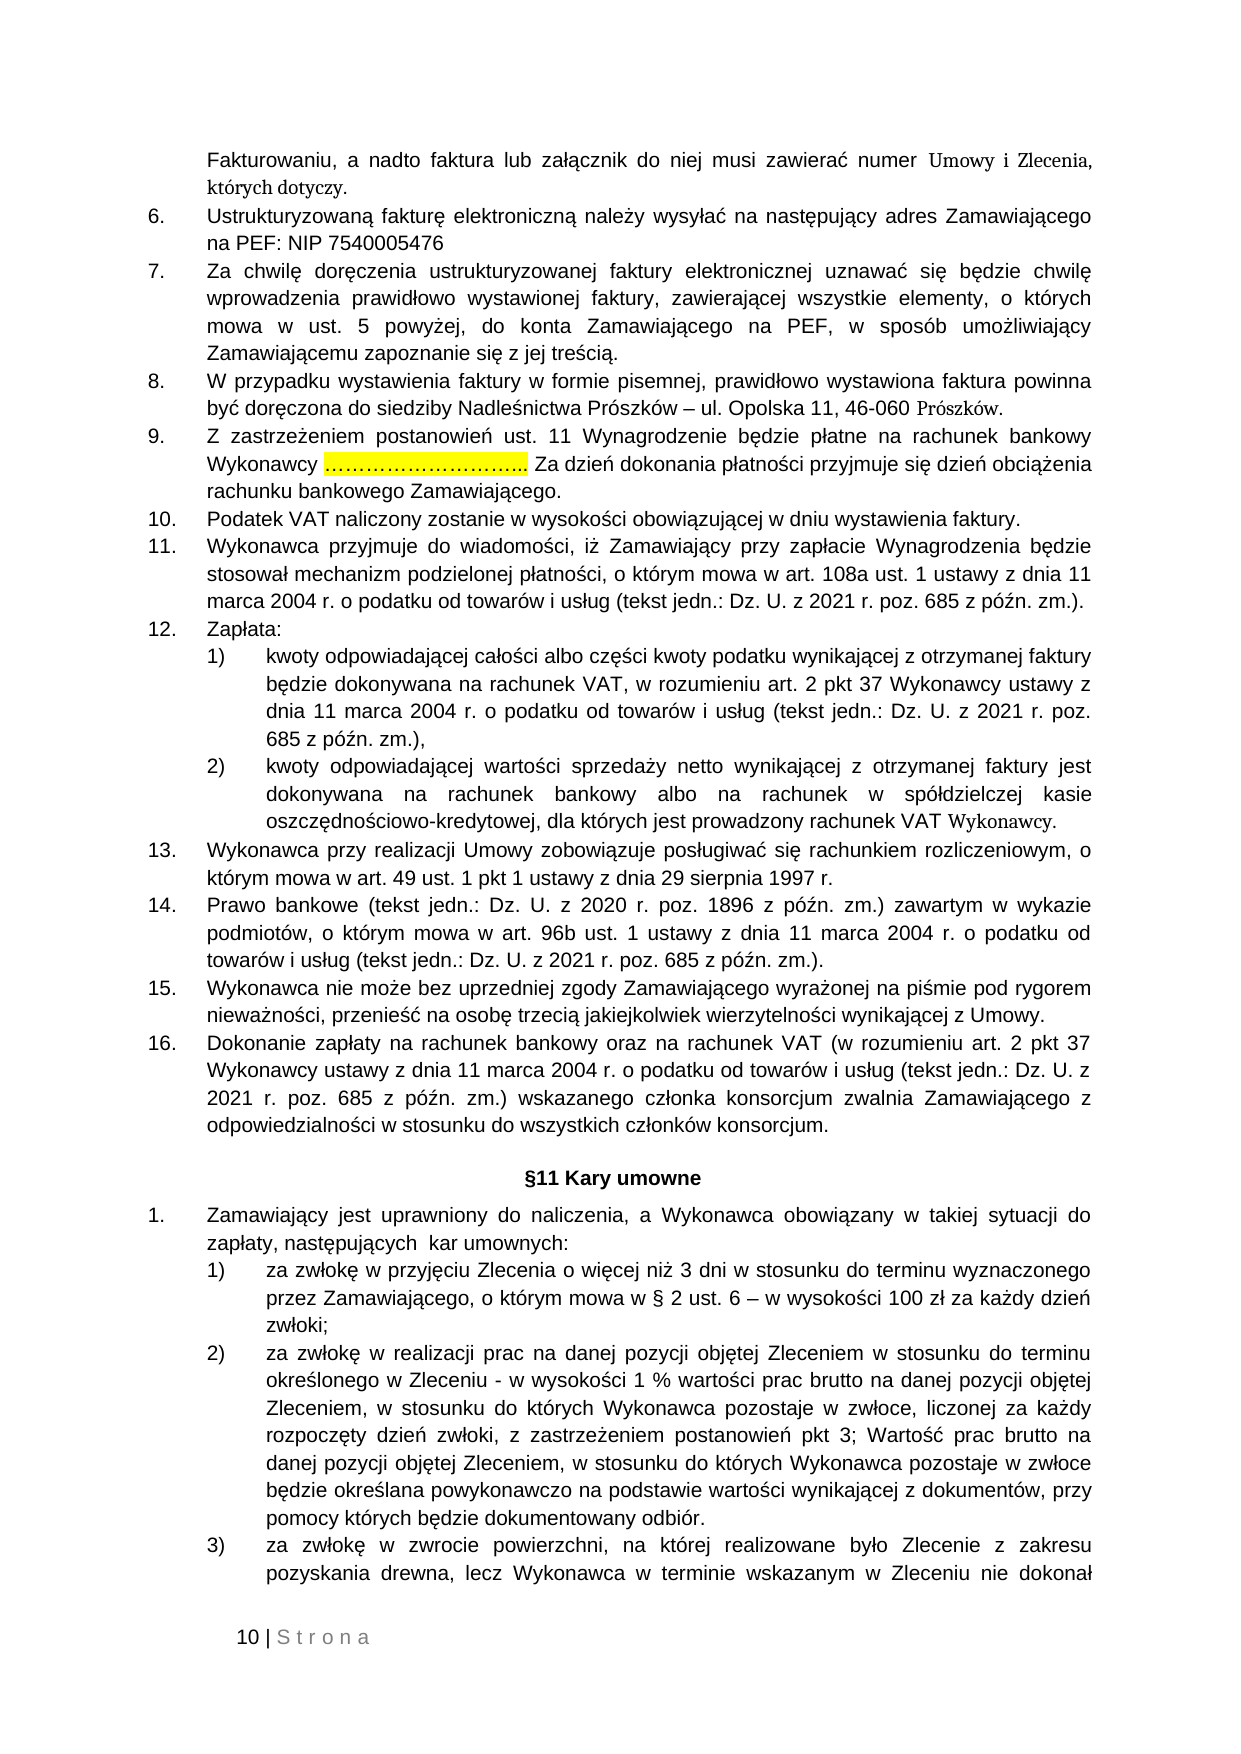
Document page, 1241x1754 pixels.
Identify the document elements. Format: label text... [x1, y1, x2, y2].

text Za chwilę doręczenia ustrukturyzowanej faktury elektronicznej uznawać się będzie chwilę wprowadzenia prawidłowo wystawionej faktury, zawierającej wszystkie elementy, o których mowa w ust. 5 powyżej, do konta Zamawiającego na PEF, w sposób umożliwiający Zamawiającemu zapoznanie się z jej treścią. [148, 258, 1093, 365]
text W przypadku wystawienia faktury w formie pisemnej, prawidłowo wystawiona faktura powinna być doręczona do siedziby Nadleśnictwa Prószków – ul. Opolska 11, 46-060 Prószków. [148, 368, 1093, 421]
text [148, 148, 1093, 200]
text Z zastrzeżeniem postanowień ust. 11 Wynagrodzenie będzie płatne na rachunek bankowy Wykonawcy ………………………... Za dzień dokonania płatności przyjmuje się dzień obciążenia rachunku bankowego Zamawiającego. [148, 424, 1093, 503]
text Wykonawca nie może bez uprzedniej zgody Zamawiającego wyrażonej na piśmie pod rygorem nieważności, przenieść na osobę trzecią jakiejkolwiek wierzytelności wynikającej z Umowy. [148, 975, 1093, 1027]
text Zapłata: [148, 617, 1093, 641]
text Dokonanie zapłaty na rachunek bankowy oraz na rachunek VAT (w rozumieniu art. 2 pkt 37 Wykonawcy ustawy z dnia 11 marca 2004 r. o podatku od towarów i usług (tekst jedn.: Dz. U. z 2021 r. poz. 685 z późn. zm.) wskazanego członka konsorcjum zwalnia Zamawiającego z odpowiedzialności w stosunku do wszystkich członków konsorcjum. [148, 1030, 1093, 1137]
text za zwłokę w realizacji prac na danej pozycji objętej Zleceniem w stosunku do terminu określonego w Zleceniu - w wysokości 1 % wartości prac brutto na danej pozycji objętej Zleceniem, w stosunku do których Wykonawca pozostaje w zwłoce, liczonej za każdy rozpoczęty dzień zwłoki, z zastrzeżeniem postanowień pkt 3; Wartość prac brutto na danej pozycji objętej Zleceniem, w stosunku do których Wykonawca pozostaje w zwłoce będzie określana powykonawczo na podstawie wartości wynikającej z dokumentów, przy pomocy których będzie dokumentowany odbiór. [207, 1341, 1093, 1529]
text Wykonawca przyjmuje do wiadomości, iż Zamawiający przy zapłacie Wynagrodzenia będzie stosował mechanizm podzielonej płatności, o którym mowa w art. 108a ust. 1 ustawy z dnia 11 marca 2004 r. o podatku od towarów i usług (tekst jedn.: Dz. U. z 2021 r. poz. 685 z późn. zm.). [148, 534, 1093, 613]
subtitle §11 Kary umowne [148, 1165, 1078, 1189]
list Zamawiający jest uprawniony do naliczenia, a Wykonawca obowiązany w takiej sytuacji do zapłaty, następujących kar umownych: [148, 1203, 1093, 1254]
text Podatek VAT naliczony zostanie w wysokości obowiązującej w dniu wystawienia faktury. [148, 507, 1093, 531]
text kwoty odpowiadającej wartości sprzedaży netto wynikającej z otrzymanej faktury jest dokonywana na rachunek bankowy albo na rachunek w spółdzielczej kasie oszczędnościowo-kredytowej, dla których jest prowadzony rachunek VAT Wykonawcy. [207, 754, 1093, 834]
list kwoty odpowiadającej całości albo części kwoty podatku wynikającej z otrzymanej faktury będzie dokonywana na rachunek VAT, w rozumieniu art. 2 pkt 37 Wykonawcy ustawy z dnia 11 marca 2004 r. o podatku od towarów i usług (tekst jedn.: Dz. U. z 2021 r. poz. 685 z późn. zm.), [207, 644, 1093, 751]
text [207, 1533, 1093, 1584]
list za zwłokę w przyjęciu Zlecenia o więcej niż 3 dni w stosunku do terminu wyznaczonego przez Zamawiającego, o którym mowa w § 2 ust. 6 – w wysokości 100 zł za każdy dzień zwłoki; [207, 1258, 1093, 1337]
text Prawo bankowe (tekst jedn.: Dz. U. z 2020 r. poz. 1896 z późn. zm.) zawartym w wykazie podmiotów, o którym mowa w art. 96b ust. 1 ustawy z dnia 11 marca 2004 r. o podatku od towarów i usług (tekst jedn.: Dz. U. z 2021 r. poz. 685 z późn. zm.). [148, 893, 1093, 972]
text Wykonawca przy realizacji Umowy zobowiązuje posługiwać się rachunkiem rozliczeniowym, o którym mowa w art. 49 ust. 1 pkt 1 ustawy z dnia 29 sierpnia 1997 r. [148, 838, 1093, 889]
text Ustrukturyzowaną fakturę elektroniczną należy wysyłać na następujący adres Zamawiającego na PEF: NIP 7540005476 [148, 203, 1093, 255]
